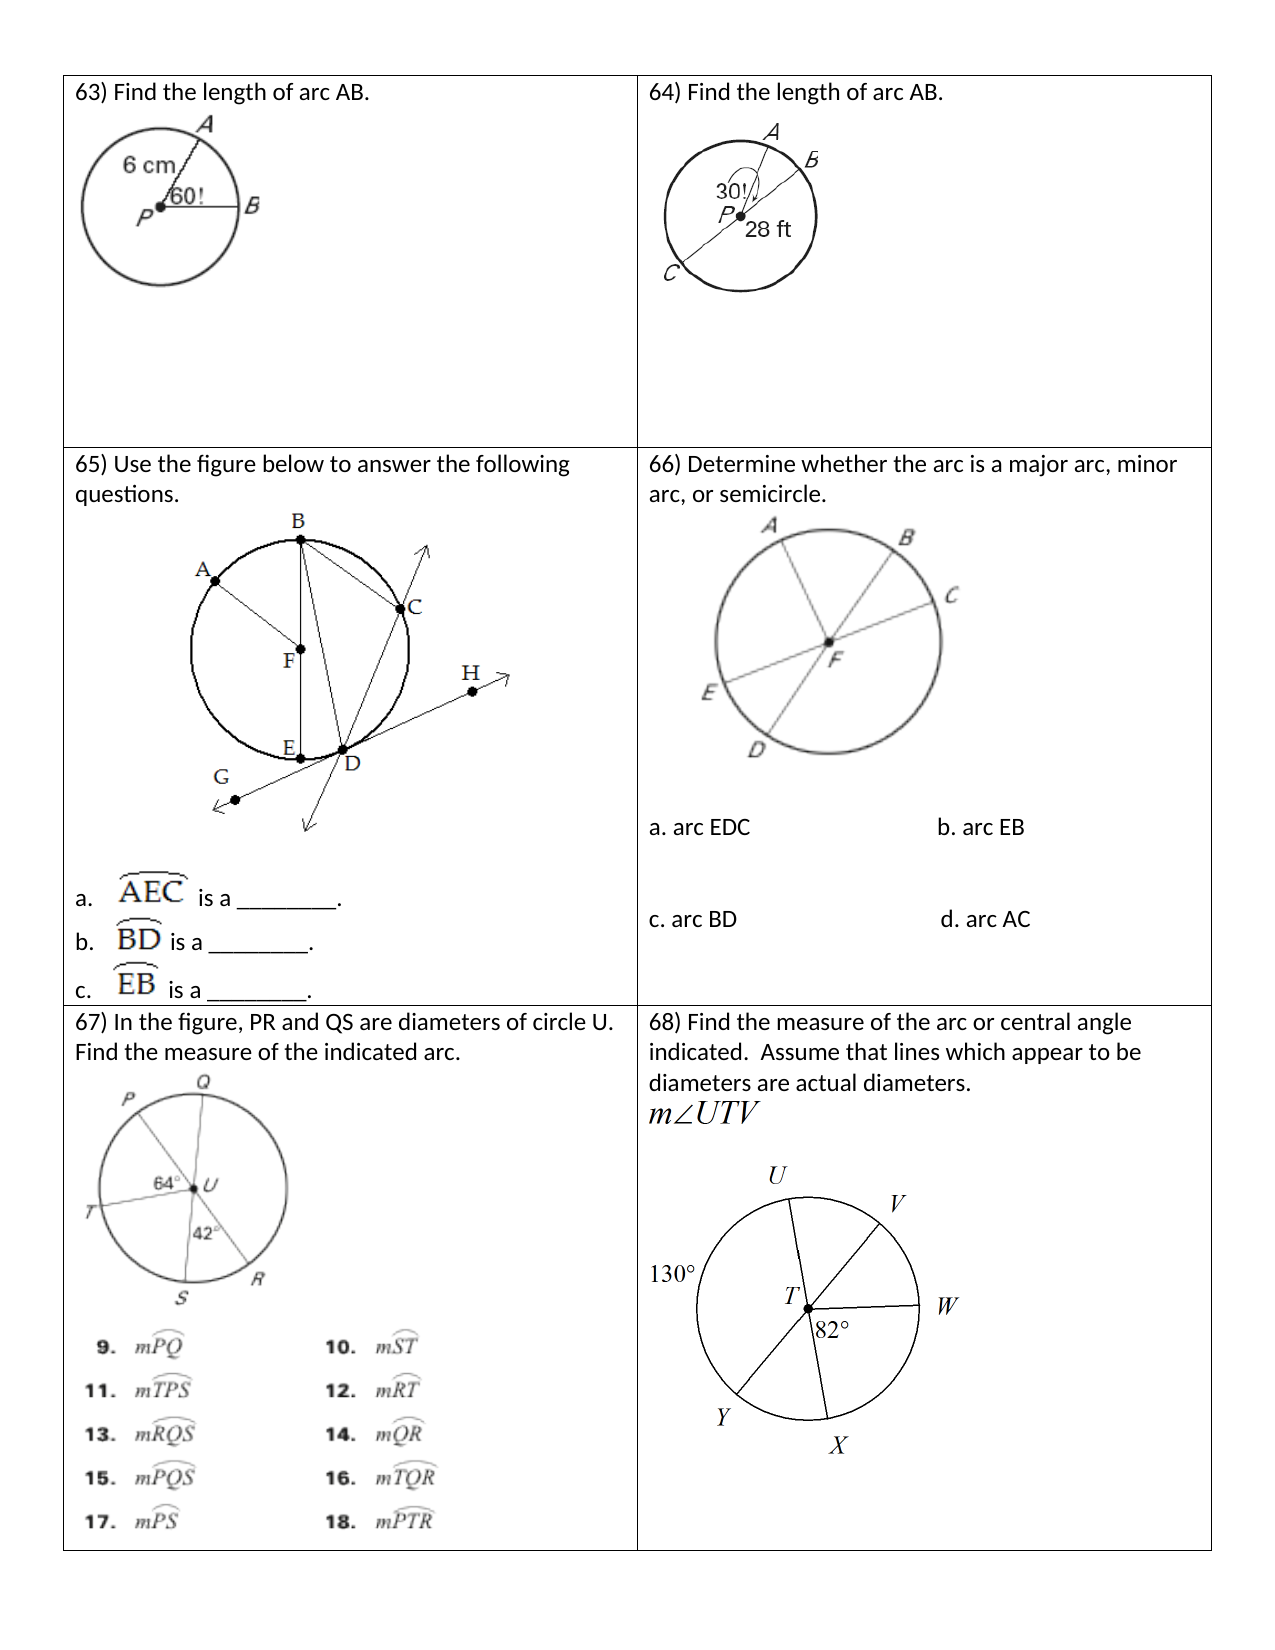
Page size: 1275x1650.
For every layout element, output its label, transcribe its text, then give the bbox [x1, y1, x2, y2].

picture [75, 1067, 463, 1550]
table_cell 68) Find the measure of the arc or central angle indicated. Assume that lines which appear to be diameters are actual diameters. [638, 1006, 1211, 1550]
table_cell 65) Use the figure below to answer the following questions. is a ________. is a ________. is a ________. [64, 448, 637, 1005]
table_header 63) Find the length of arc AB. [64, 76, 637, 447]
picture [187, 508, 514, 833]
table_cell 67) In the figure, PR and QS are diameters of circle U. Find the measure of the indicated arc. [64, 1006, 637, 1550]
picture [112, 862, 193, 907]
picture [648, 1097, 980, 1486]
table_cell 66) Determine whether the arc is a major arc, minor arc, or semicircle. a. arc EDC b. arc EB c. arc BD d. arc AC [638, 448, 1211, 1005]
picture [112, 956, 163, 999]
picture [648, 508, 977, 781]
table_header 64) Find the length of arc AB. [638, 76, 1211, 447]
picture [112, 912, 164, 951]
